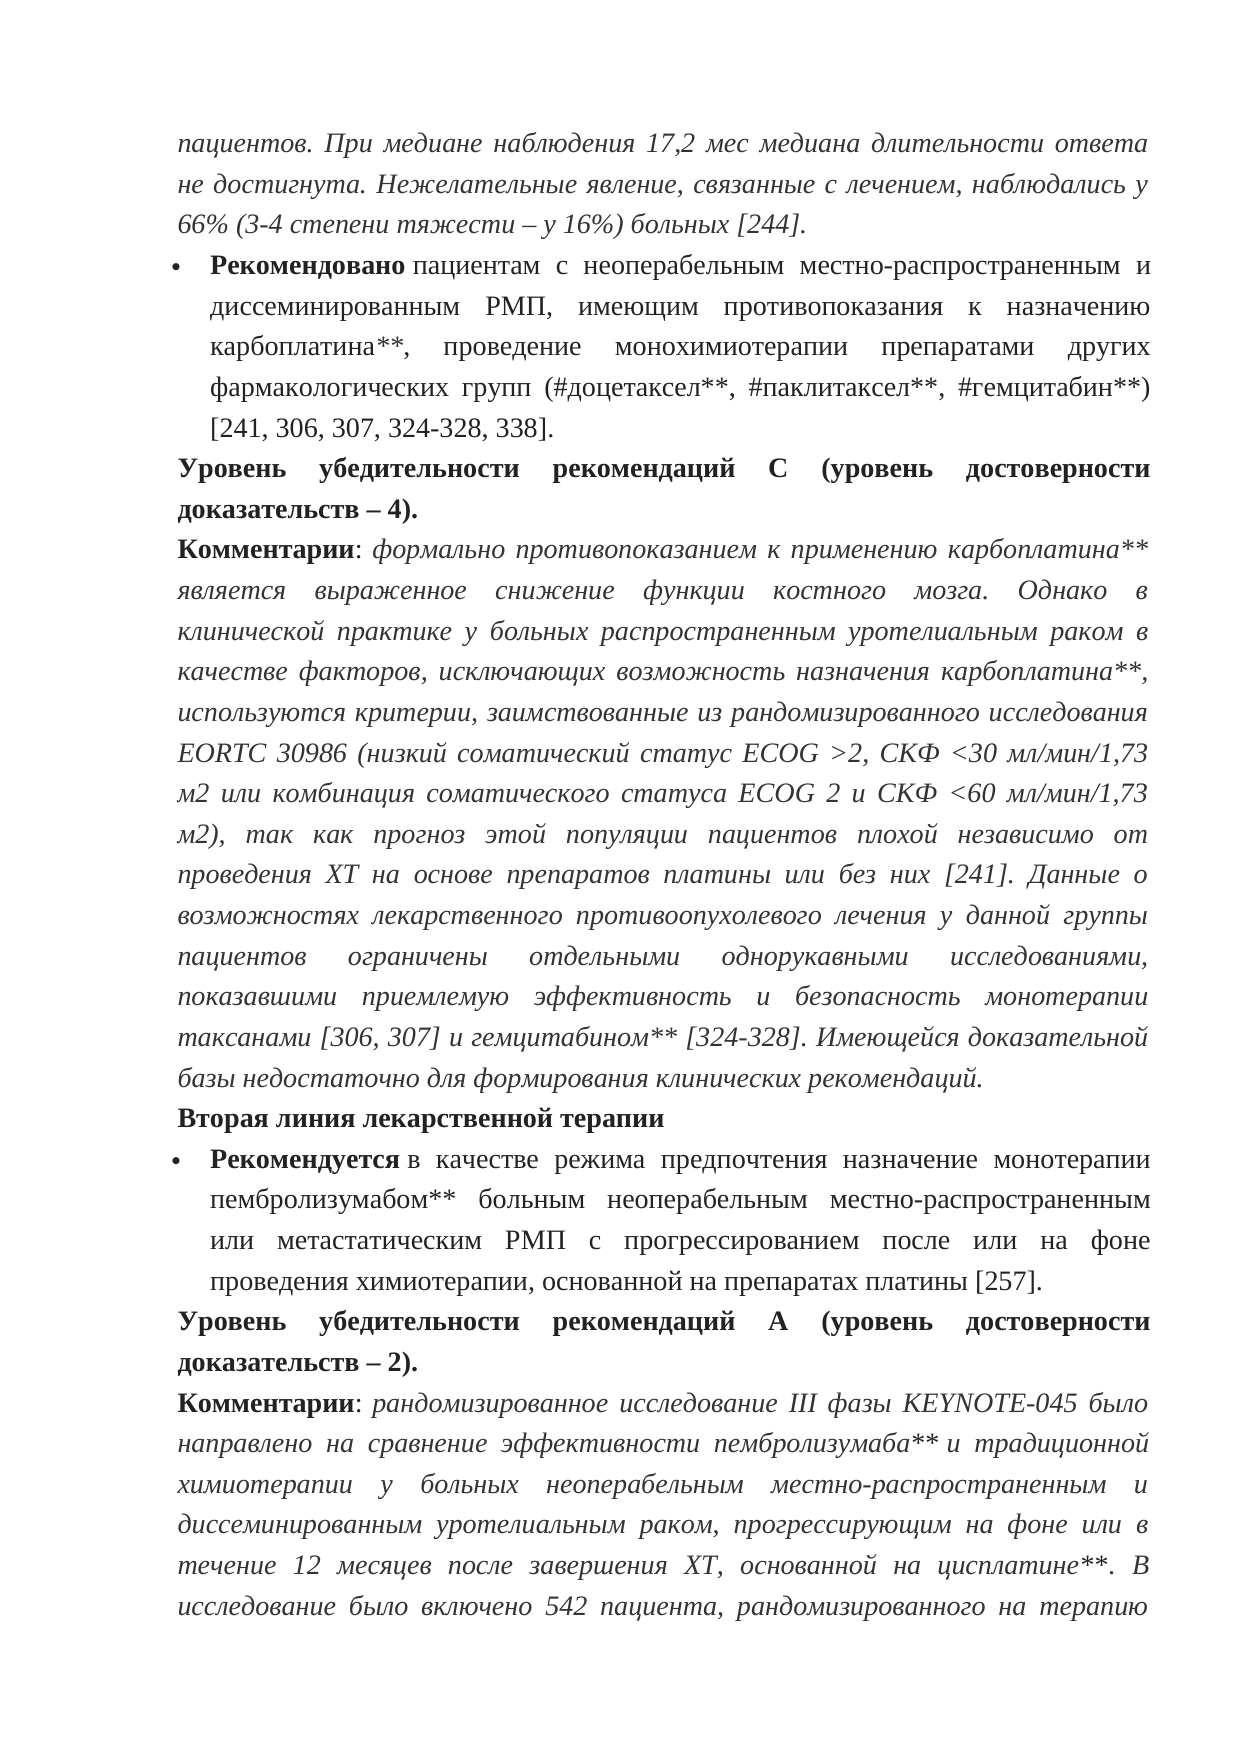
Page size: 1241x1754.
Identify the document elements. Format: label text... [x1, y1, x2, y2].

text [177, 118, 1152, 240]
list Рекомендуется в качестве режима предпочтения назначение монотерапии пембролизумабом** больным неоперабельным местно-распространенным или метастатическим РМП с прогрессированием после или на фоне проведения химиотерапии, основанной на препаратах платины [257]. [172, 1134, 1152, 1296]
text Уровень убедительности рекомендаций А (уровень достоверности доказательств – 2). [177, 1296, 1152, 1377]
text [177, 1377, 1152, 1621]
text Вторая линия лекарственной терапии [177, 1093, 1152, 1134]
text Комментарии: формально противопоказанием к применению карбоплатина** является выраженное снижение функции костного мозга. Однако в клинической практике у больных распространенным уротелиальным раком в качестве факторов, исключающих возможность назначения карбоплатина**, используются критерии, заимствованные из рандомизированного исследования EORTC 30986 (низкий соматический статус ECOG >2, СКФ <30 мл/мин/1,73 м2 или комбинация соматического статуса ECOG 2 и СКФ <60 мл/мин/1,73 м2), так как прогноз этой популяции пациентов плохой независимо от проведения ХТ на основе препаратов платины или без них [241]. Данные о возможностях лекарственного противоопухолевого лечения у данной группы пациентов ограничены отдельными однорукавными исследованиями, показавшими приемлемую эффективность и безопасность монотерапии таксанами [306, 307] и гемцитабином** [324-328]. Имеющейся доказательной базы недостаточно для формирования клинических рекомендаций. [177, 524, 1152, 1093]
list Рекомендовано пациентам с неоперабельным местно-распространенным и диссеминированным РМП, имеющим противопоказания к назначению карбоплатина**, проведение монохимиотерапии препаратами других фармакологических групп (#доцетаксел**, #паклитаксел**, #гемцитабин**) [241, 306, 307, 324-328, 338]. [172, 240, 1152, 443]
text Уровень убедительности рекомендаций С (уровень достоверности доказательств – 4). [177, 443, 1152, 524]
